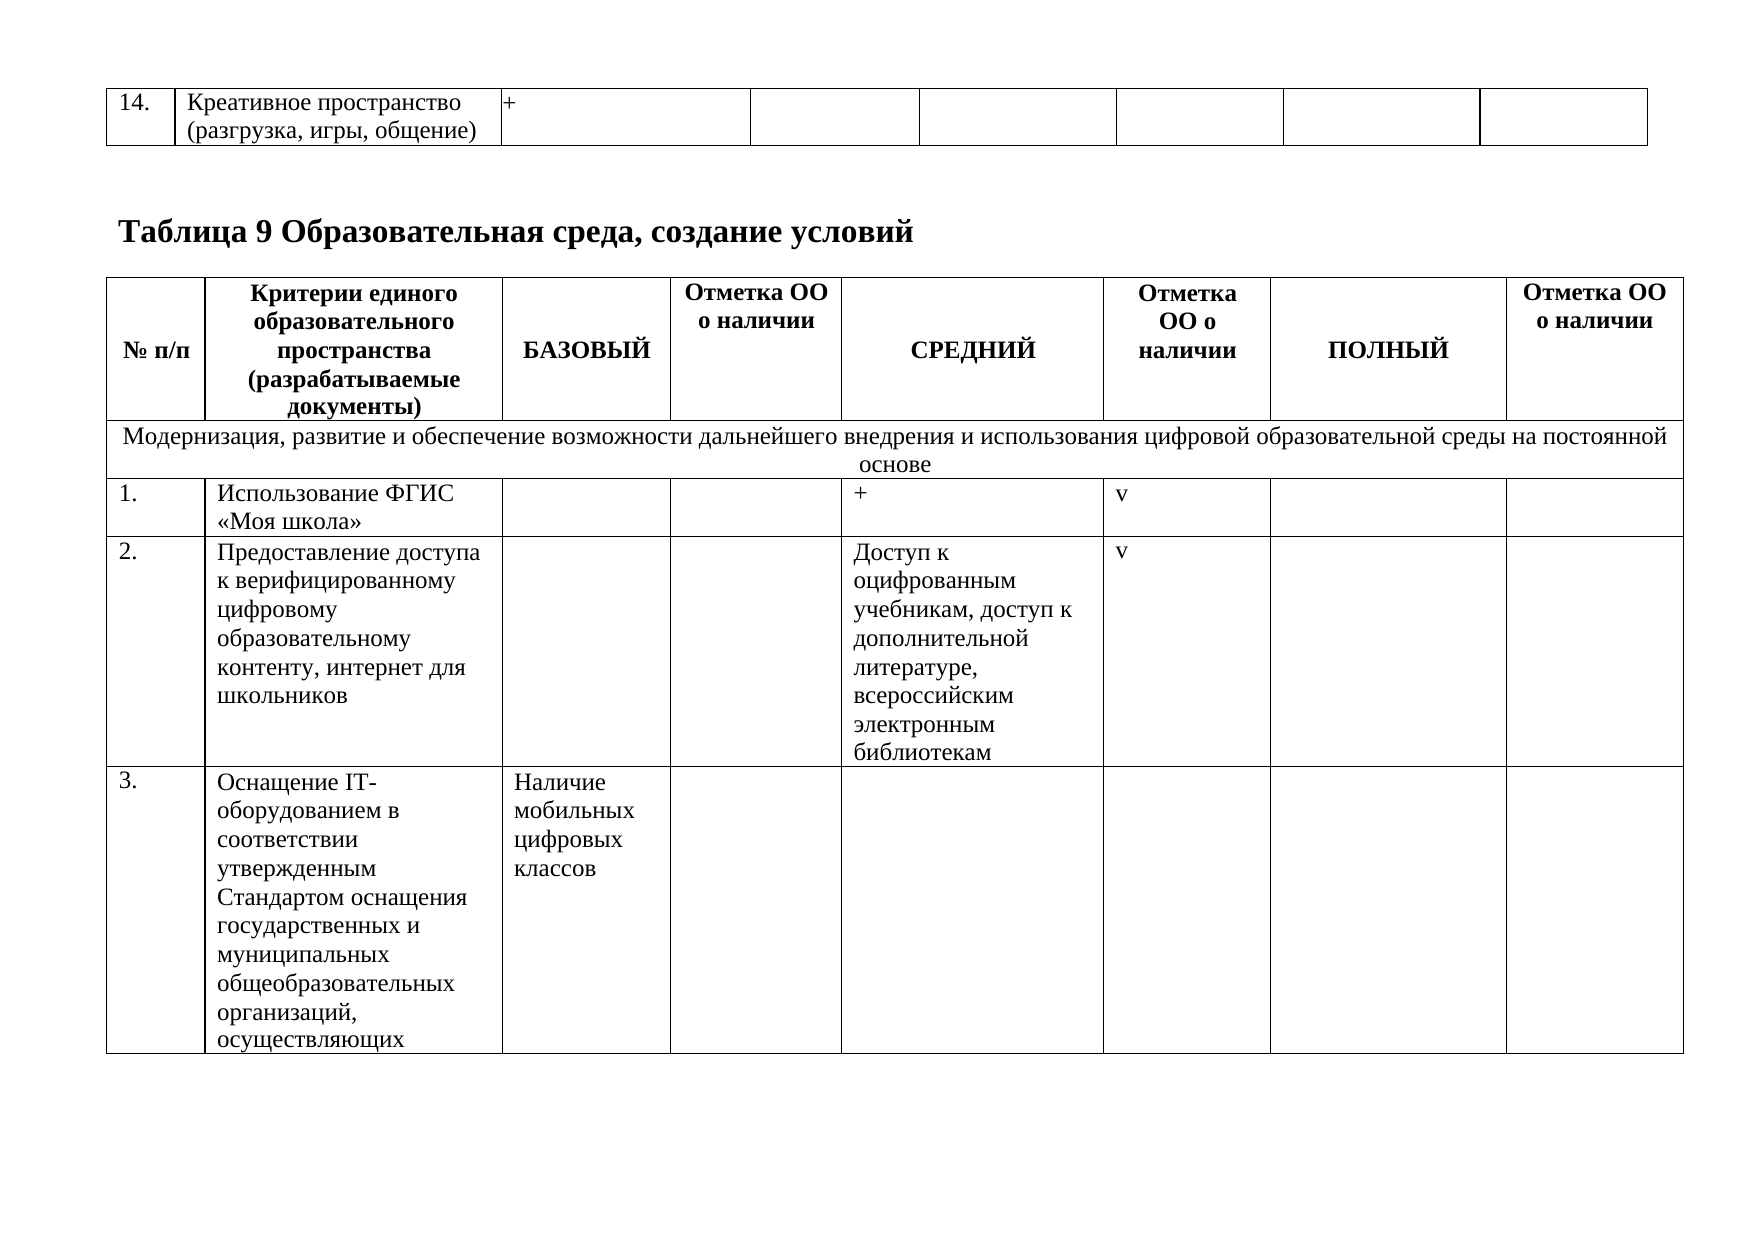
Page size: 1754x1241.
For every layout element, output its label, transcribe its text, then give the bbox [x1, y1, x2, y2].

table_header [1284, 89, 1479, 145]
table_cell Доступ к оцифрованным учебникам, доступ к дополнительной литературе, всероссийским электронным библиотекам [842, 537, 1103, 766]
table_header [1481, 89, 1647, 145]
table_header Креативное пространство (разгрузка, игры, общение) [176, 89, 501, 145]
table_cell 3. [107, 767, 204, 1053]
table_cell v [1104, 537, 1270, 766]
table_header Отметка ОО о наличии [1507, 278, 1683, 420]
table_cell [842, 767, 1103, 1053]
table_cell 1. [107, 479, 204, 536]
table_cell [1271, 537, 1506, 766]
table_cell [671, 767, 841, 1053]
table_header СРЕДНИЙ [842, 278, 1103, 420]
table_cell [671, 479, 841, 536]
table_cell [1507, 479, 1683, 536]
table_header БАЗОВЫЙ [503, 278, 670, 420]
table_header Критерии единого образовательного пространства (разрабатываемые документы) [206, 278, 502, 420]
table_cell Предоставление доступа к верифицированному цифровому образовательному контенту, интернет для школьников [206, 537, 502, 766]
table_cell [671, 537, 841, 766]
table_cell [1104, 767, 1270, 1053]
text Таблица 9 Образовательная среда, создание условий [118, 211, 1714, 249]
table_header [1117, 89, 1283, 145]
table_cell [503, 537, 670, 766]
table_cell Использование ФГИС «Моя школа» [206, 479, 502, 536]
table_cell + [842, 479, 1103, 536]
table_header ПОЛНЫЙ [1271, 278, 1506, 420]
table_header + [502, 89, 750, 145]
table_cell [1507, 537, 1683, 766]
table_cell Модернизация, развитие и обеспечение возможности дальнейшего внедрения и использования цифровой образовательной среды на постоянной основе [107, 421, 1683, 478]
table_cell Оснащение IT- оборудованием в соответствии утвержденным Стандартом оснащения государственных и муниципальных общеобразовательных организаций, осуществляющих [206, 767, 502, 1053]
table_header 14. [107, 89, 174, 145]
table_cell [1271, 479, 1506, 536]
table_cell [1271, 767, 1506, 1053]
table_header Отметка ОО о наличии [671, 278, 841, 420]
table_cell Наличие мобильных цифровых классов [503, 767, 670, 1053]
table_header [920, 89, 1116, 145]
table_cell [1507, 767, 1683, 1053]
table_cell v [1104, 479, 1270, 536]
table_header [751, 89, 919, 145]
table_header № п/п [107, 278, 204, 420]
table_header Отметка ОО о наличии [1104, 278, 1270, 420]
table_cell 2. [107, 537, 204, 766]
table_cell [503, 479, 670, 536]
